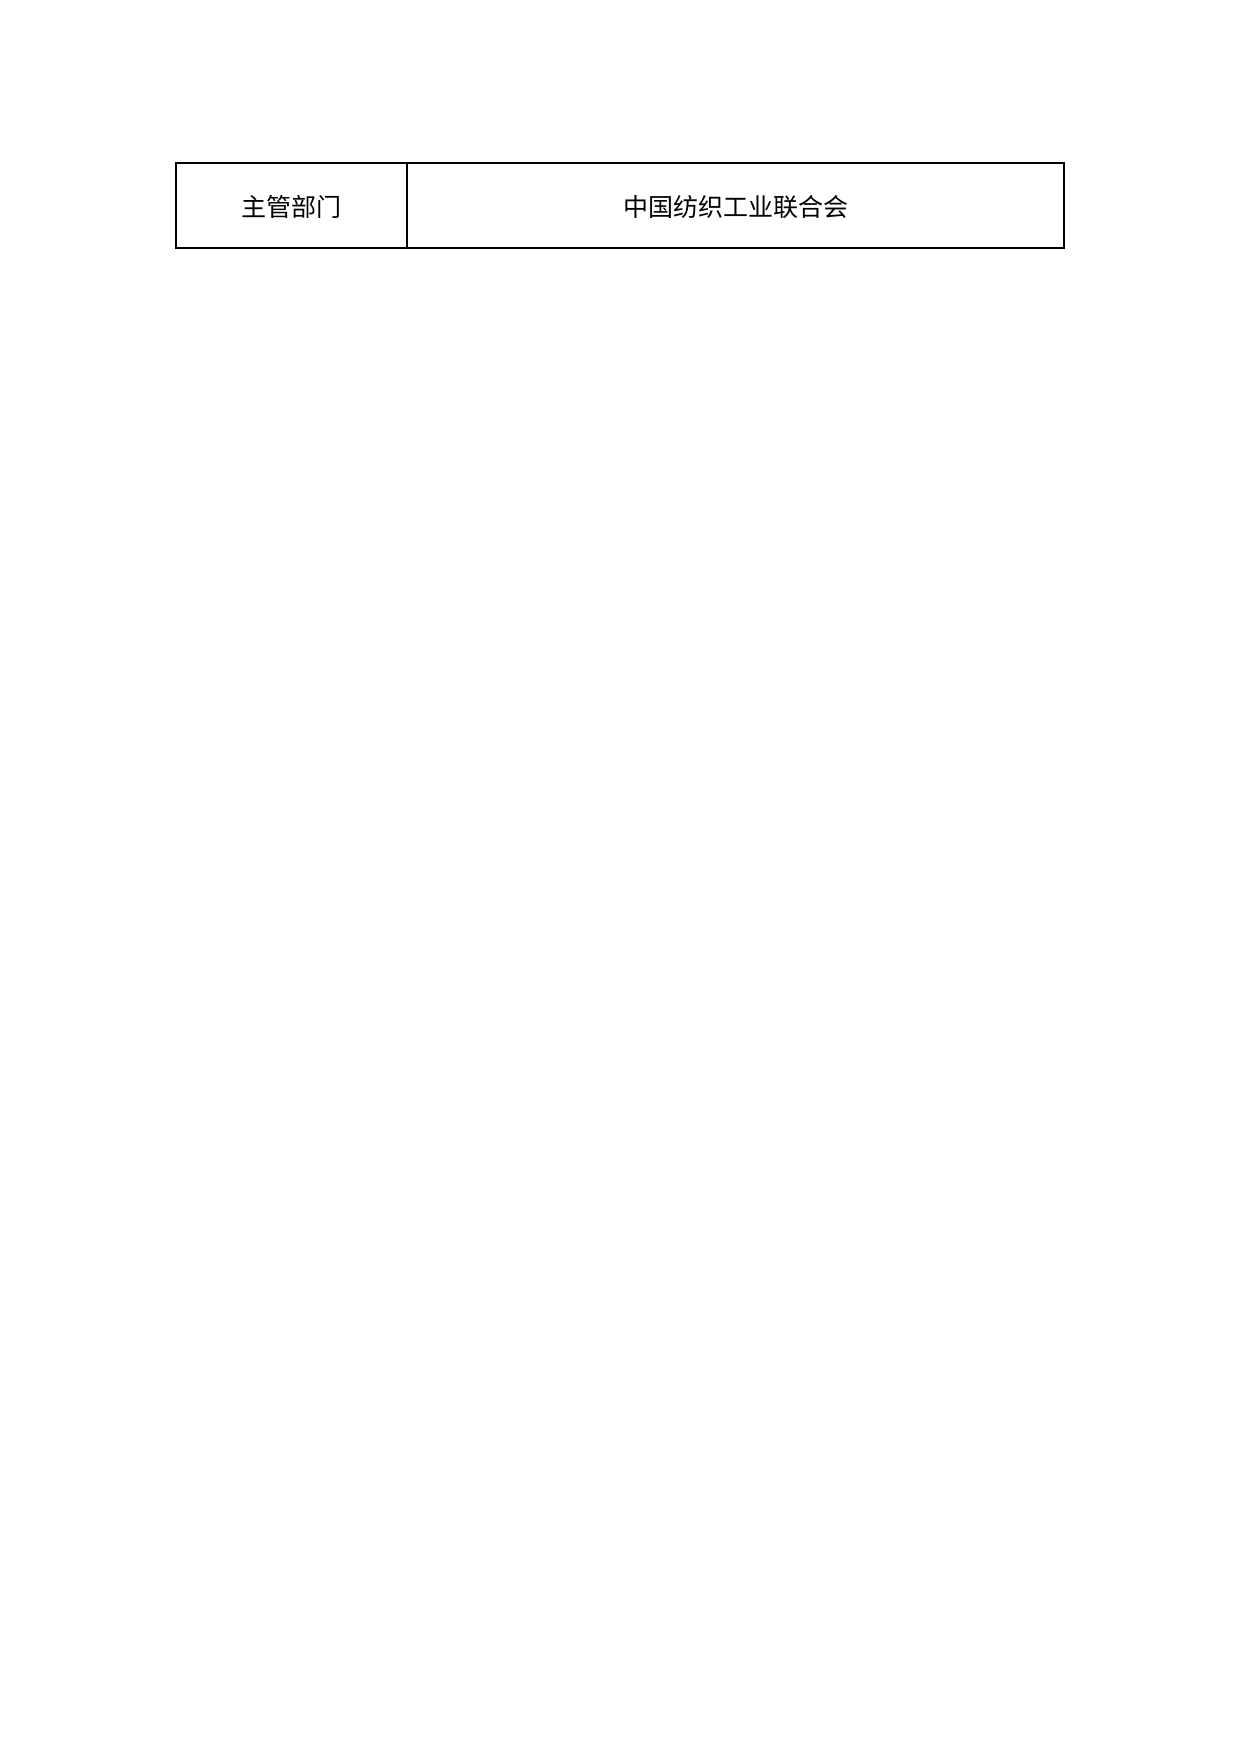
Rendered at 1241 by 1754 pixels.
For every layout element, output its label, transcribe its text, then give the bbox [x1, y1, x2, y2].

table_cell 中国纺织工业联合会 [408, 164, 1063, 247]
table_cell 主管部门 [177, 164, 406, 247]
